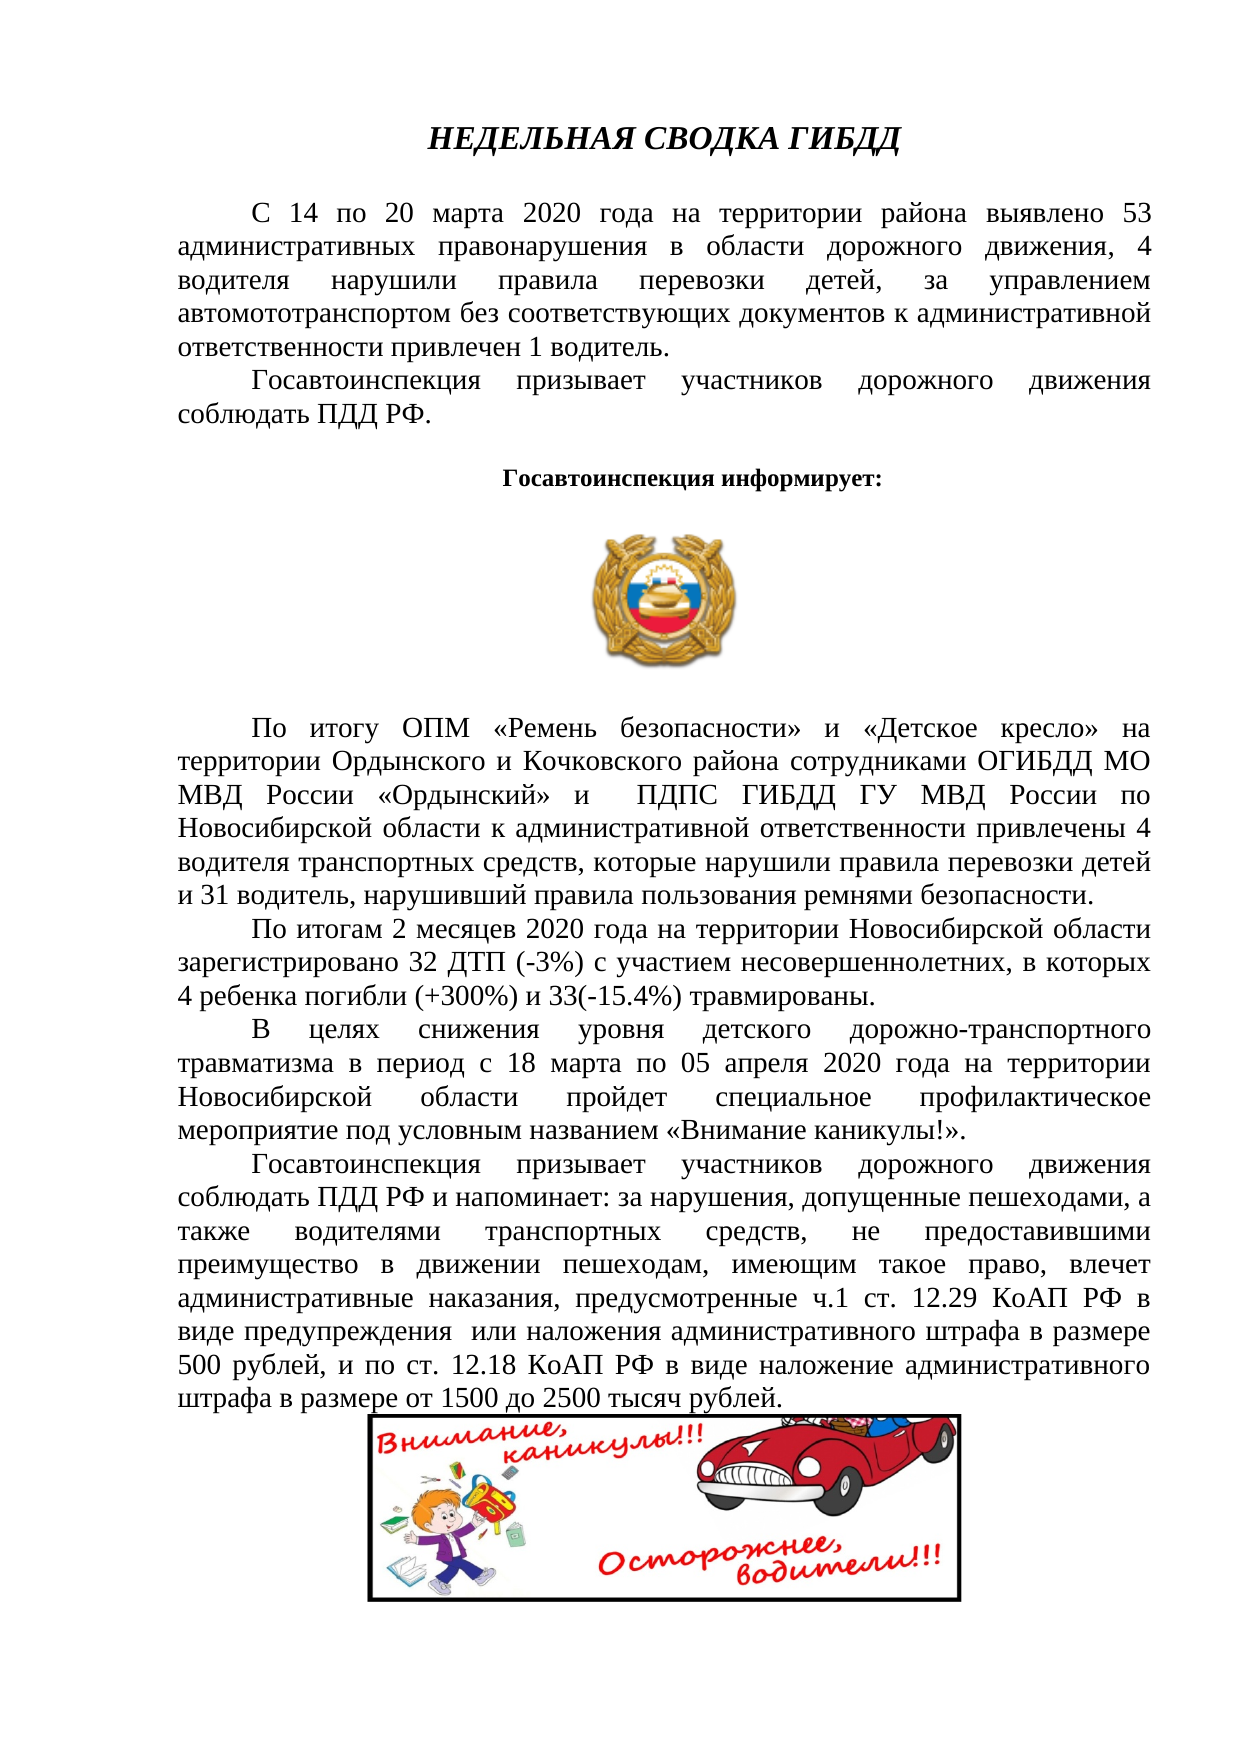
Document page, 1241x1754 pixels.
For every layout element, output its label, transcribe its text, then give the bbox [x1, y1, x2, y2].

text Госавтоинспекция информирует: [177, 463, 1152, 492]
text НЕДЕЛЬНАЯ СВОДКА ГИБДД [177, 118, 1152, 156]
text В целях снижения уровня детского дорожно-транспортного травматизма в период с 18 марта по 05 апреля 2020 года на территории Новосибирской области пройдет специальное профилактическое мероприятие под условным названием «Внимание каникулы!». [177, 1012, 1152, 1146]
text По итогу ОПМ «Ремень безопасности» и «Детское кресло» на территории Ордынского и Кочковского района сотрудниками ОГИБДД МО МВД России «Ордынский» и ПДПС ГИБДД ГУ МВД России по Новосибирской области к административной ответственности привлечены 4 водителя транспортных средств, которые нарушили правила перевозки детей и 31 водитель, нарушивший правила пользования ремнями безопасности. [177, 710, 1152, 911]
text По итогам 2 месяцев 2020 года на территории Новосибирской области зарегистрировано 32 ДТП (-3%) с участием несовершеннолетних, в которых 4 ребенка погибли (+300%) и 33(-15.4%) травмированы. [177, 911, 1152, 1012]
picture [549, 491, 780, 710]
picture [367, 1414, 962, 1602]
text С 14 по 20 марта 2020 года на территории района выявлено 53 административных правонарушения в области дорожного движения, 4 водителя нарушили правила перевозки детей, за управлением автомототранспортом без соответствующих документов к административной ответственности привлечен 1 водитель. [177, 195, 1152, 362]
text Госавтоинспекция призывает участников дорожного движения соблюдать ПДД РФ и напоминает: за нарушения, допущенные пешеходами, а также водителями транспортных средств, не предоставившими преимущество в движении пешеходам, имеющим такое право, влечет административные наказания, предусмотренные ч.1 ст. 12.29 КоАП РФ в виде предупреждения или наложения административного штрафа в размере 500 рублей, и по ст. 12.18 КоАП РФ в виде наложение административного штрафа в размере от 1500 до 2500 тысяч рублей. [177, 1146, 1152, 1414]
text Госавтоинспекция призывает участников дорожного движения соблюдать ПДД РФ. [177, 362, 1152, 429]
